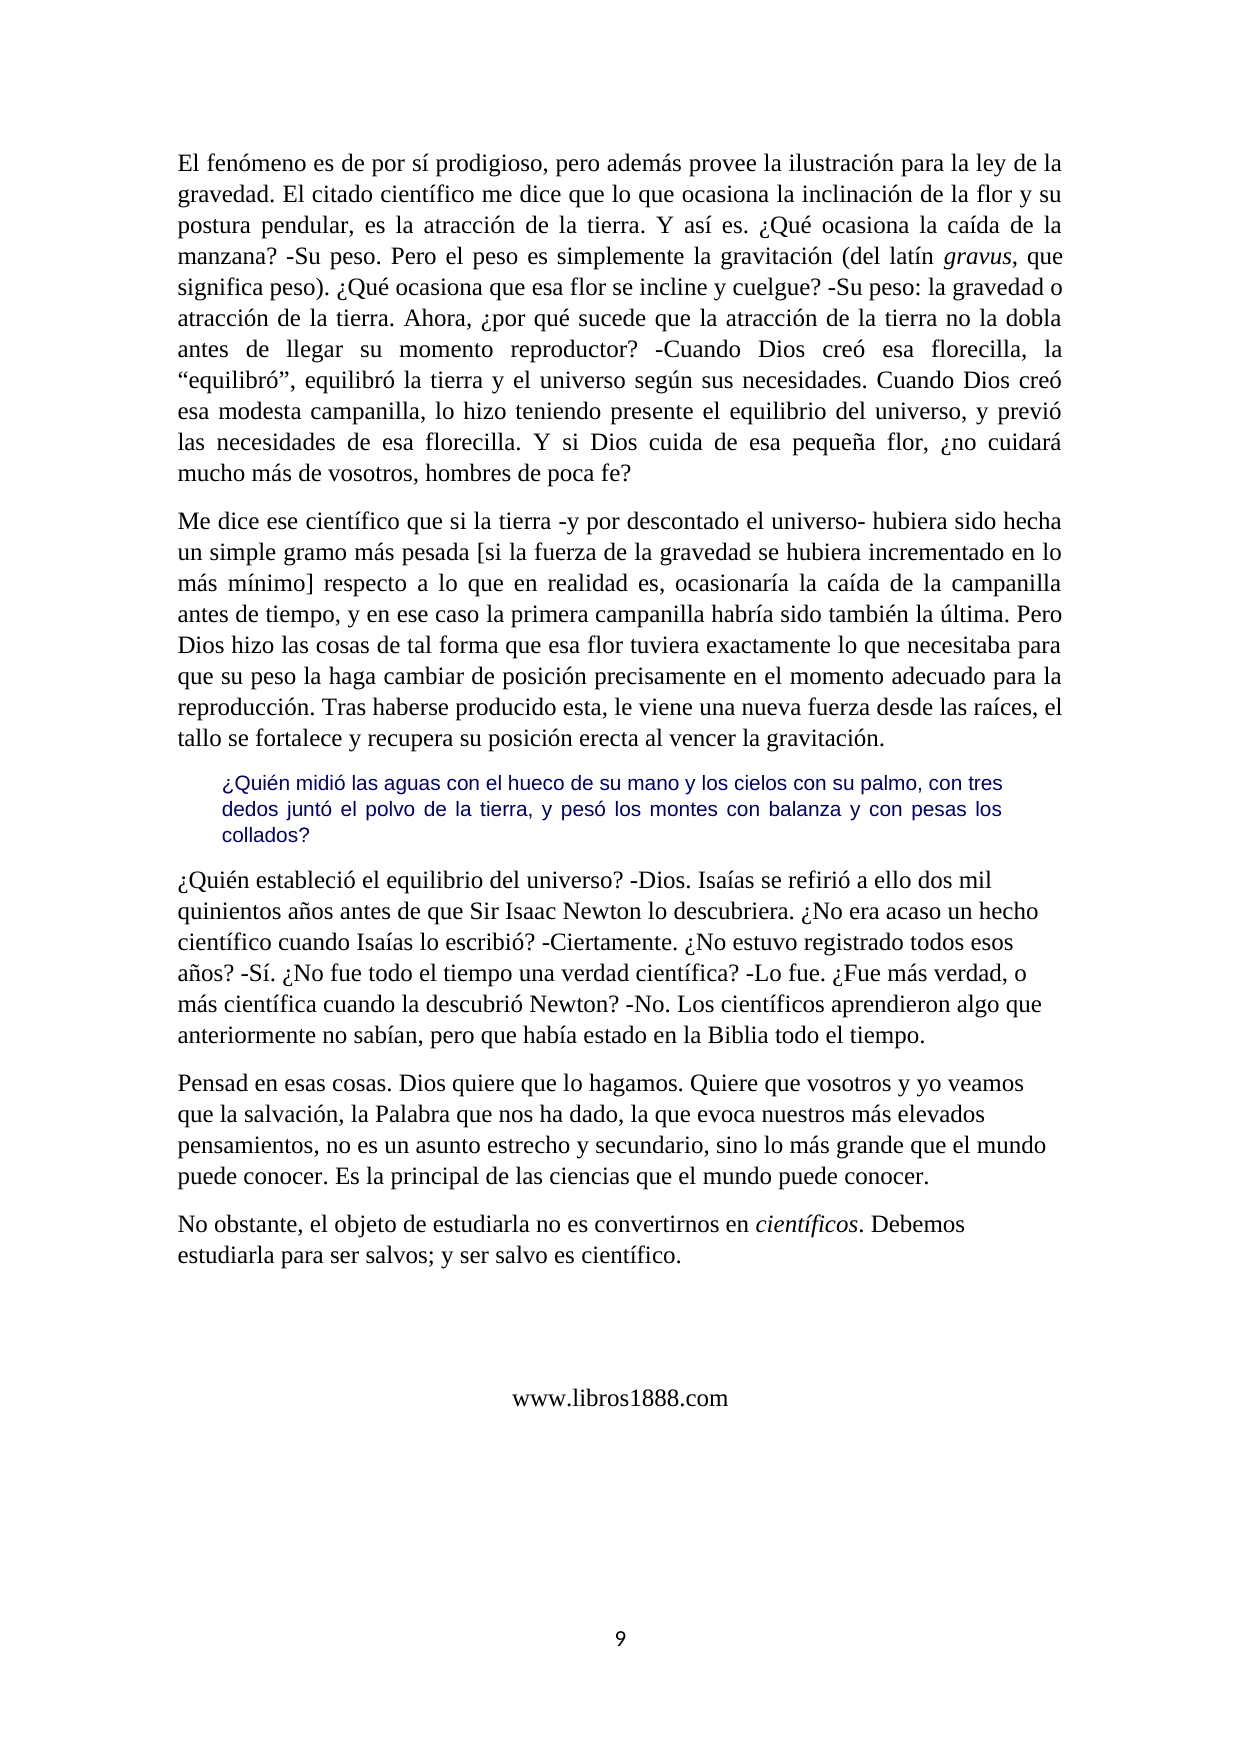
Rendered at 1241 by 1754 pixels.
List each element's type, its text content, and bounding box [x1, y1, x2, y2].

text ¿Quién midió las aguas con el hueco de su mano y los cielos con su palmo, con tres dedos juntó el polvo de la tierra, y pesó los montes con balanza y con pesas los collados? [222, 771, 1004, 846]
text www.libros1888.com [177, 1383, 1063, 1412]
text No obstante, el objeto de estudiarla no es convertirnos en científicos. Debemos estudiarla para ser salvos; y ser salvo es científico. [177, 1209, 1063, 1268]
text Me dice ese científico que si la tierra -y por descontado el universo- hubiera sido hecha un simple gramo más pesada [si la fuerza de la gravedad se hubiera incrementado en lo más mínimo] respecto a lo que en realidad es, ocasionaría la caída de la campanilla antes de tiempo, y en ese caso la primera campanilla habría sido también la última. Pero Dios hizo las cosas de tal forma que esa flor tuviera exactamente lo que necesitaba para que su peso la haga cambiar de posición precisamente en el momento adecuado para la reproducción. Tras haberse producido esta, le viene una nueva fuerza desde las raíces, el tallo se fortalece y recupera su posición erecta al vencer la gravitación. [177, 506, 1063, 752]
text El fenómeno es de por sí prodigioso, pero además provee la ilustración para la ley de la gravedad. El citado científico me dice que lo que ocasiona la inclinación de la flor y su postura pendular, es la atracción de la tierra. Y así es. ¿Qué ocasiona la caída de la manzana? -Su peso. Pero el peso es simplemente la gravitación (del latín gravus, que significa peso). ¿Qué ocasiona que esa flor se incline y cuelgue? -Su peso: la gravedad o atracción de la tierra. Ahora, ¿por qué sucede que la atracción de la tierra no la dobla antes de llegar su momento reproductor? -Cuando Dios creó esa florecilla, la “equilibró”, equilibró la tierra y el universo según sus necesidades. Cuando Dios creó esa modesta campanilla, lo hizo teniendo presente el equilibrio del universo, y previó las necesidades de esa florecilla. Y si Dios cuida de esa pequeña flor, ¿no cuidará mucho más de vosotros, hombres de poca fe? [177, 148, 1063, 487]
text ¿Quién estableció el equilibrio del universo? -Dios. Isaías se refirió a ello dos mil quinientos años antes de que Sir Isaac Newton lo descubriera. ¿No era acaso un hecho científico cuando Isaías lo escribió? -Ciertamente. ¿No estuvo registrado todos esos años? -Sí. ¿No fue todo el tiempo una verdad científica? -Lo fue. ¿Fue más verdad, o más científica cuando la descubrió Newton? -No. Los científicos aprendieron algo que anteriormente no sabían, pero que había estado en la Biblia todo el tiempo. [177, 865, 1063, 1049]
text Pensad en esas cosas. Dios quiere que lo hagamos. Quiere que vosotros y yo veamos que la salvación, la Palabra que nos ha dado, la que evoca nuestros más elevados pensamientos, no es un asunto estrecho y secundario, sino lo más grande que el mundo puede conocer. Es la principal de las ciencias que el mundo puede conocer. [177, 1068, 1063, 1190]
